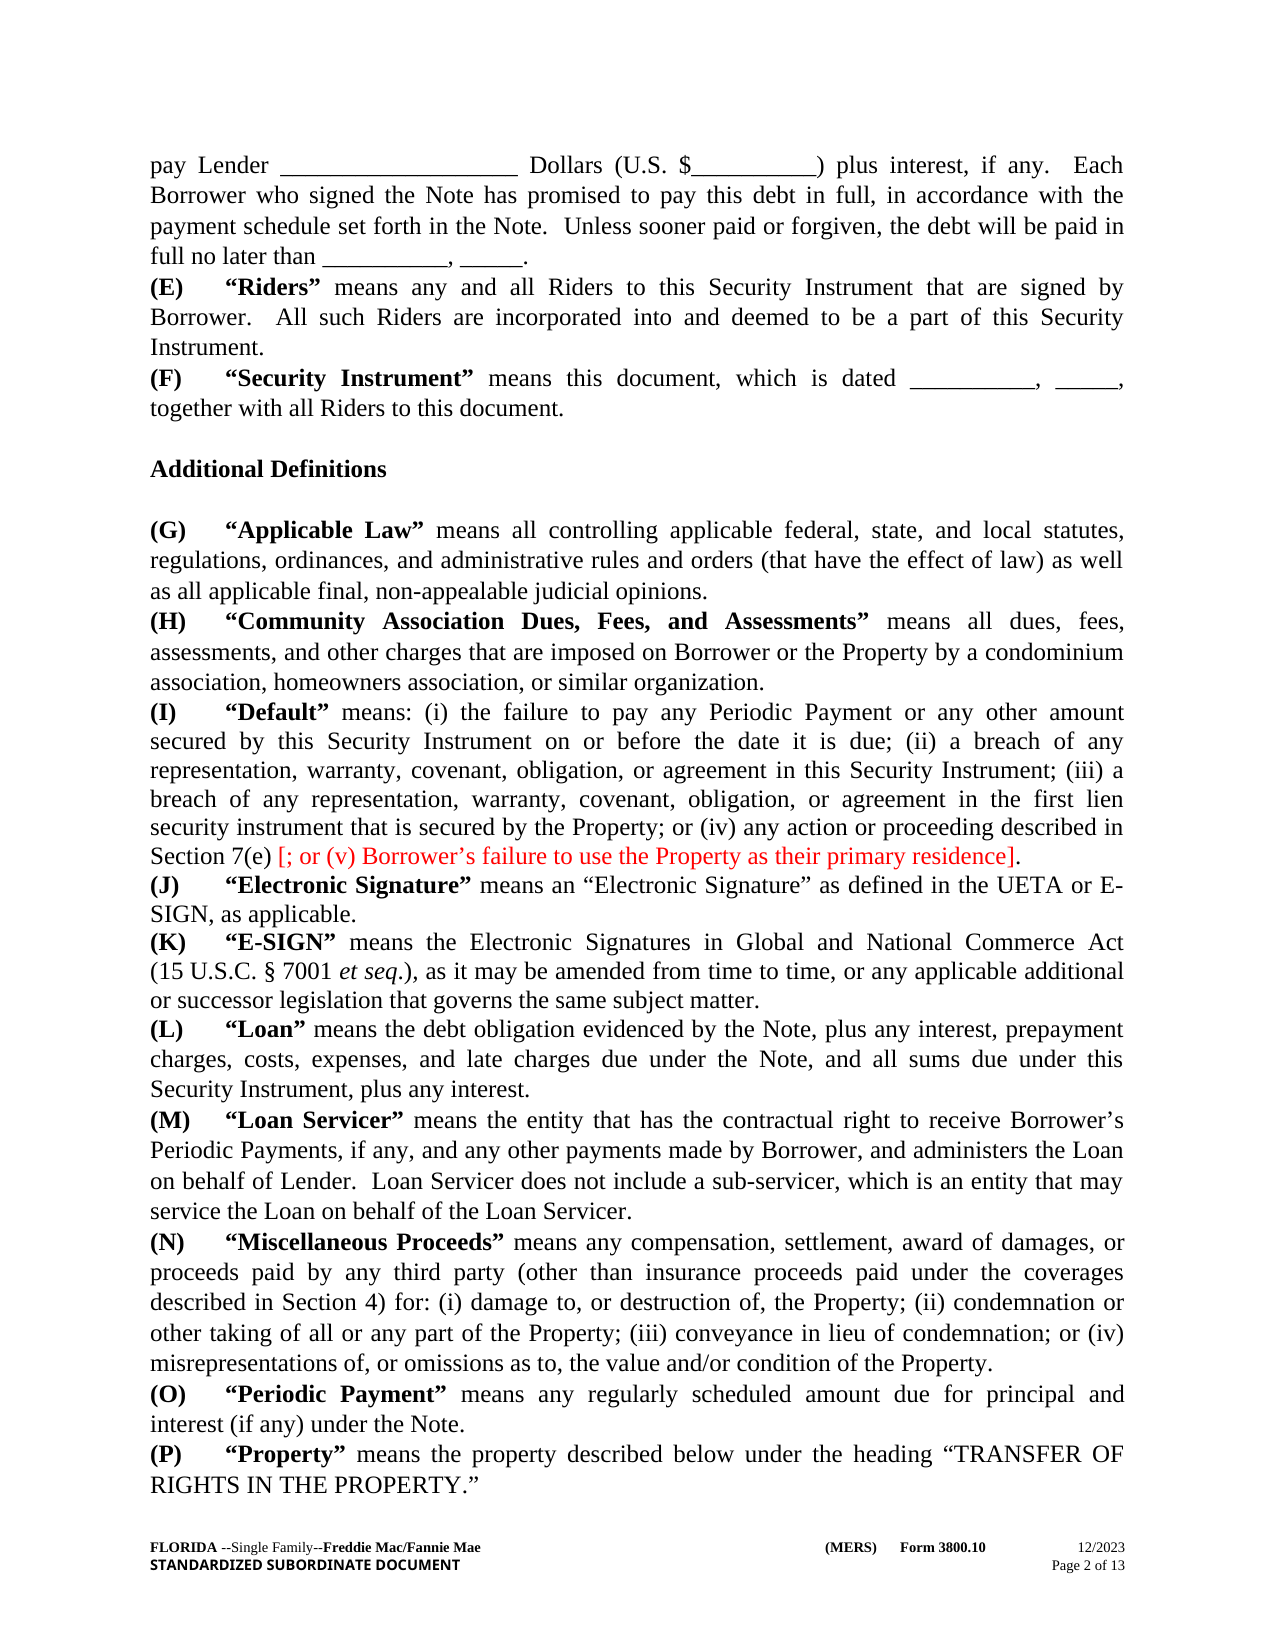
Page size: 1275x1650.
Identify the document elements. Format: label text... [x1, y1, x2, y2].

text (N) “Miscellaneous Proceeds” means any compensation, settlement, award of damages, or proceeds paid by any third party (other than insurance proceeds paid under the coverages described in Section 4) for: (i) damage to, or destruction of, the Property; (ii) condemnation or other taking of all or any part of the Property; (iii) conveyance in lieu of condemnation; or (iv) misrepresentations of, or omissions as to, the value and/or condition of the Property. [150, 1227, 1125, 1377]
text (O) “Periodic Payment” means any regularly scheduled amount due for principal and interest (if any) under the Note. [150, 1379, 1125, 1438]
text (P) “Property” means the property described below under the heading “TRANSFER OF RIGHTS IN THE PROPERTY.” [150, 1439, 1125, 1499]
text (E) “Riders” means any and all Riders to this Security Instrument that are signed by Borrower. All such Riders are incorporated into and deemed to be a part of this Security Instrument. [150, 272, 1125, 361]
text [150, 150, 1125, 270]
text (F) “Security Instrument” means this document, which is dated __________, _____, together with all Riders to this document. [150, 363, 1125, 422]
text (L) “Loan” means the debt obligation evidenced by the Note, plus any interest, prepayment charges, costs, expenses, and late charges due under the Note, and all sums due under this Security Instrument, plus any interest. [150, 1014, 1125, 1103]
text (M) “Loan Servicer” means the entity that has the contractual right to receive Borrower’s Periodic Payments, if any, and any other payments made by Borrower, and administers the Loan on behalf of Lender. Loan Servicer does not include a sub-servicer, which is an entity that may service the Loan on behalf of the Loan Servicer. [150, 1105, 1125, 1225]
text (H) “Community Association Dues, Fees, and Assessments” means all dues, fees, assessments, and other charges that are imposed on Borrower or the Property by a condominium association, homeowners association, or similar organization. [150, 606, 1125, 696]
text Additional Definitions [150, 454, 1125, 483]
text (G) “Applicable Law” means all controlling applicable federal, state, and local statutes, regulations, ordinances, and administrative rules and orders (that have the effect of law) as well as all applicable final, non-appealable judicial opinions. [150, 515, 1125, 604]
text (K) “E-SIGN” means the Electronic Signatures in Global and National Commerce Act (15 U.S.C. § 7001 et seq.), as it may be amended from time to time, or any applicable additional or successor legislation that governs the same subject matter. [150, 927, 1125, 1014]
text (J) “Electronic Signature” means an “Electronic Signature” as defined in the UETA or E-SIGN, as applicable. [150, 870, 1125, 927]
text (I) “Default” means: (i) the failure to pay any Periodic Payment or any other amount secured by this Security Instrument on or before the date it is due; (ii) a breach of any representation, warranty, covenant, obligation, or agreement in this Security Instrument; (iii) a breach of any representation, warranty, covenant, obligation, or agreement in the first lien security instrument that is secured by the Property; or (iv) any action or proceeding described in Section 7(e) [; or (v) Borrower’s failure to use the Property as their primary residence]. [150, 697, 1125, 870]
